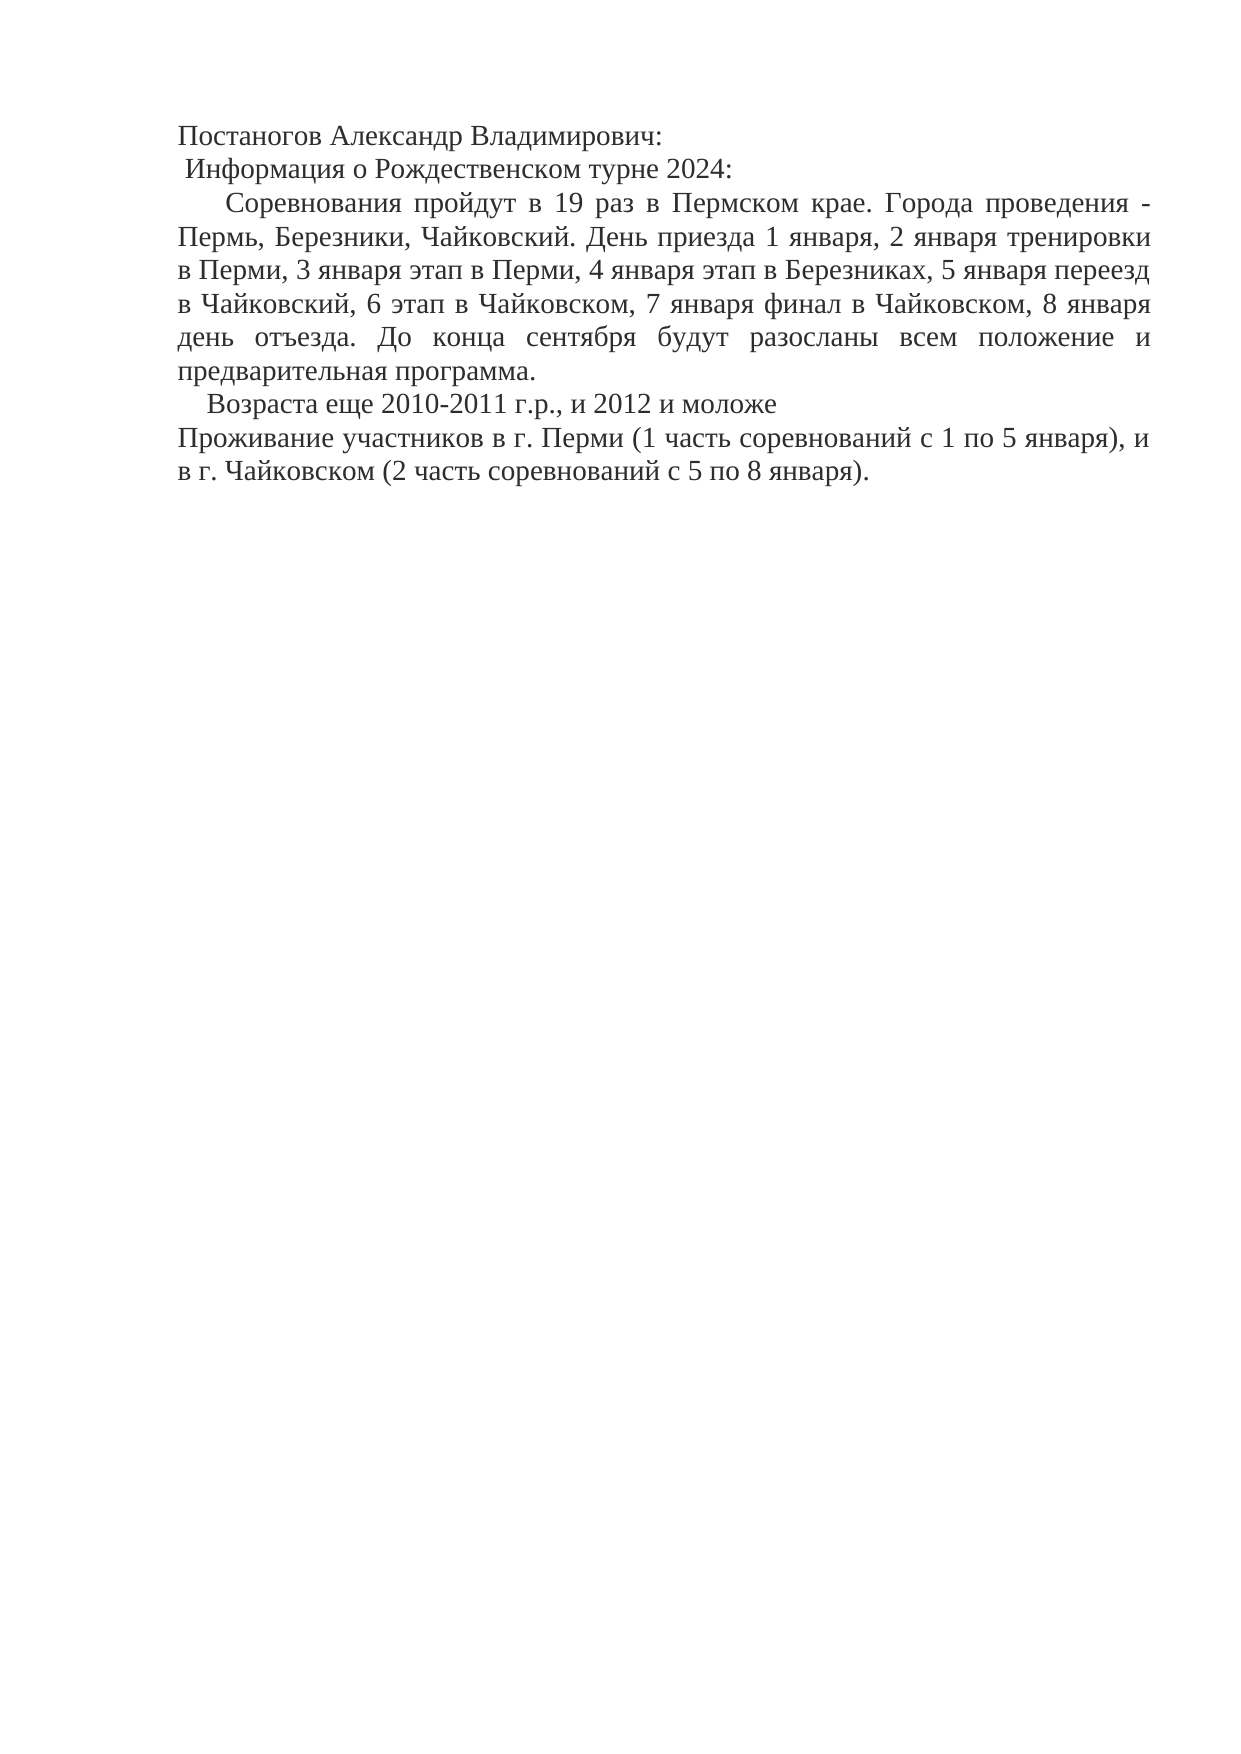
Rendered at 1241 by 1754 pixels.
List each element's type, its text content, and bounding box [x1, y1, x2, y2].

text Постаногов Александр Владимирович: [177, 118, 1152, 152]
text Информация о Рождественском турне 2024: [177, 152, 1152, 185]
text Проживание участников в г. Перми (1 часть соревнований с 1 по 5 января), и в г. Чайковском (2 часть соревнований с 5 по 8 января). [177, 420, 1152, 487]
text Соревнования пройдут в 19 раз в Пермском крае. Города проведения - Пермь, Березники, Чайковский. День приезда 1 января, 2 января тренировки в Перми, 3 января этап в Перми, 4 января этап в Березниках, 5 января переезд в Чайковский, 6 этап в Чайковском, 7 января финал в Чайковском, 8 января день отъезда. До конца сентября будут разосланы всем положение и предварительная программа. [177, 185, 1152, 386]
text Возраста еще 2010-2011 г.р., и 2012 и моложе [177, 386, 1152, 420]
